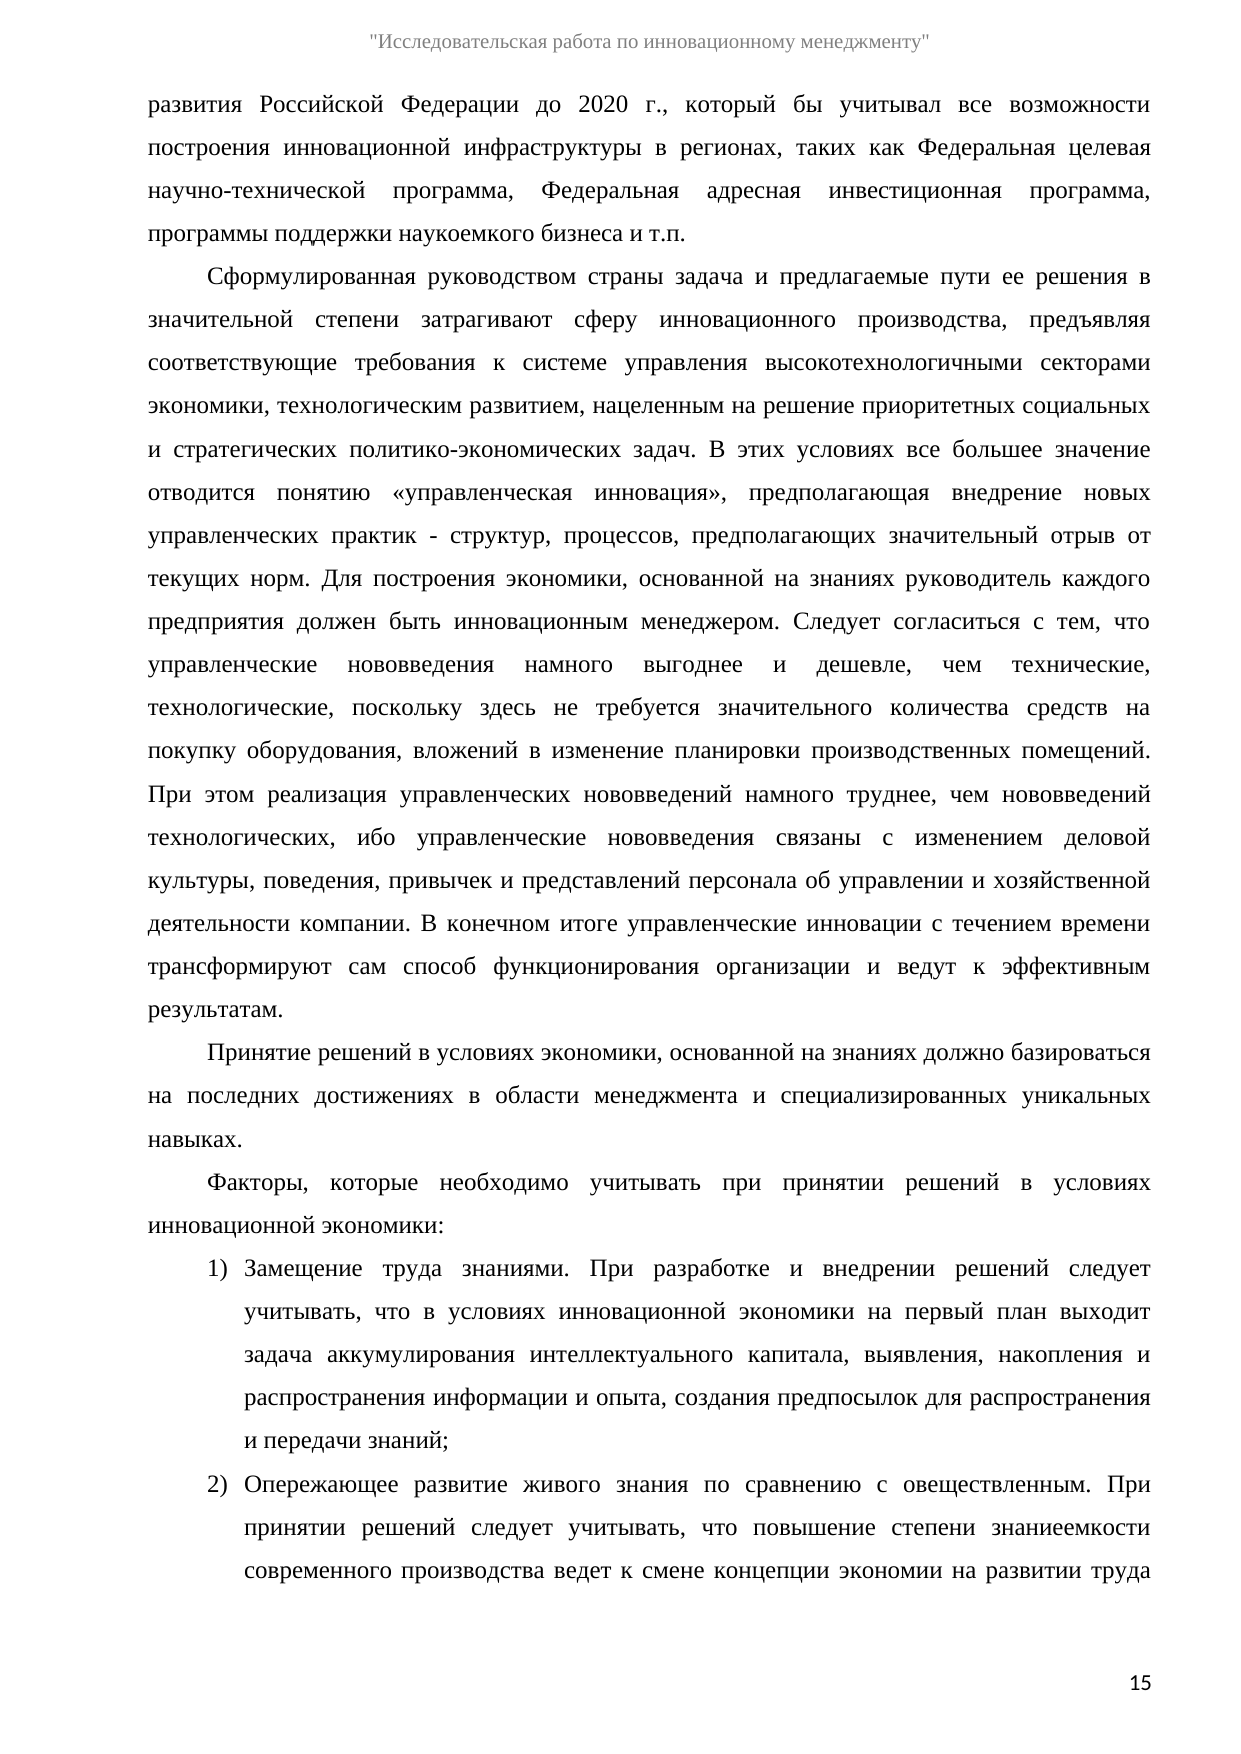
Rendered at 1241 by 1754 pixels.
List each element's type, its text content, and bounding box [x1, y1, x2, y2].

text Принятие решений в условиях экономики, основанной на знаниях должно базироваться на последних достижениях в области менеджмента и специализированных уникальных навыках. [148, 1037, 1152, 1152]
text Сформулированная руководством страны задача и предлагаемые пути ее решения в значительной степени затрагивают сферу инновационного производства, предъявляя соответствующие требования к системе управления высокотехнологичными секторами экономики, технологическим развитием, нацеленным на решение приоритетных социальных и стратегических политико-экономических задач. В этих условиях все большее значение отводится понятию «управленческая инновация», предполагающая внедрение новых управленческих практик - структур, процессов, предполагающих значительный отрыв от текущих норм. Для построения экономики, основанной на знаниях руководитель каждого предприятия должен быть инновационным менеджером. Следует согласиться с тем, что управленческие нововведения намного выгоднее и дешевле, чем технические, технологические, поскольку здесь не требуется значительного количества средств на покупку оборудования, вложений в изменение планировки производственных помещений. При этом реализация управленческих нововведений намного труднее, чем нововведений технологических, ибо управленческие нововведения связаны с изменением деловой культуры, поведения, привычек и представлений персонала об управлении и хозяйственной деятельности компании. В конечном итоге управленческие инновации с течением времени трансформируют сам способ функционирования организации и ведут к эффективным результатам. [148, 261, 1152, 1023]
text Факторы, которые необходимо учитывать при принятии решений в условиях инновационной экономики: [148, 1167, 1152, 1239]
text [148, 89, 1152, 247]
list Замещение труда знаниями. При разработке и внедрении решений следует учитывать, что в условиях инновационной экономики на первый план выходит задача аккумулирования интеллектуального капитала, выявления, накопления и распространения информации и опыта, создания предпосылок для распространения и передачи знаний; [207, 1253, 1152, 1454]
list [207, 1469, 1152, 1584]
